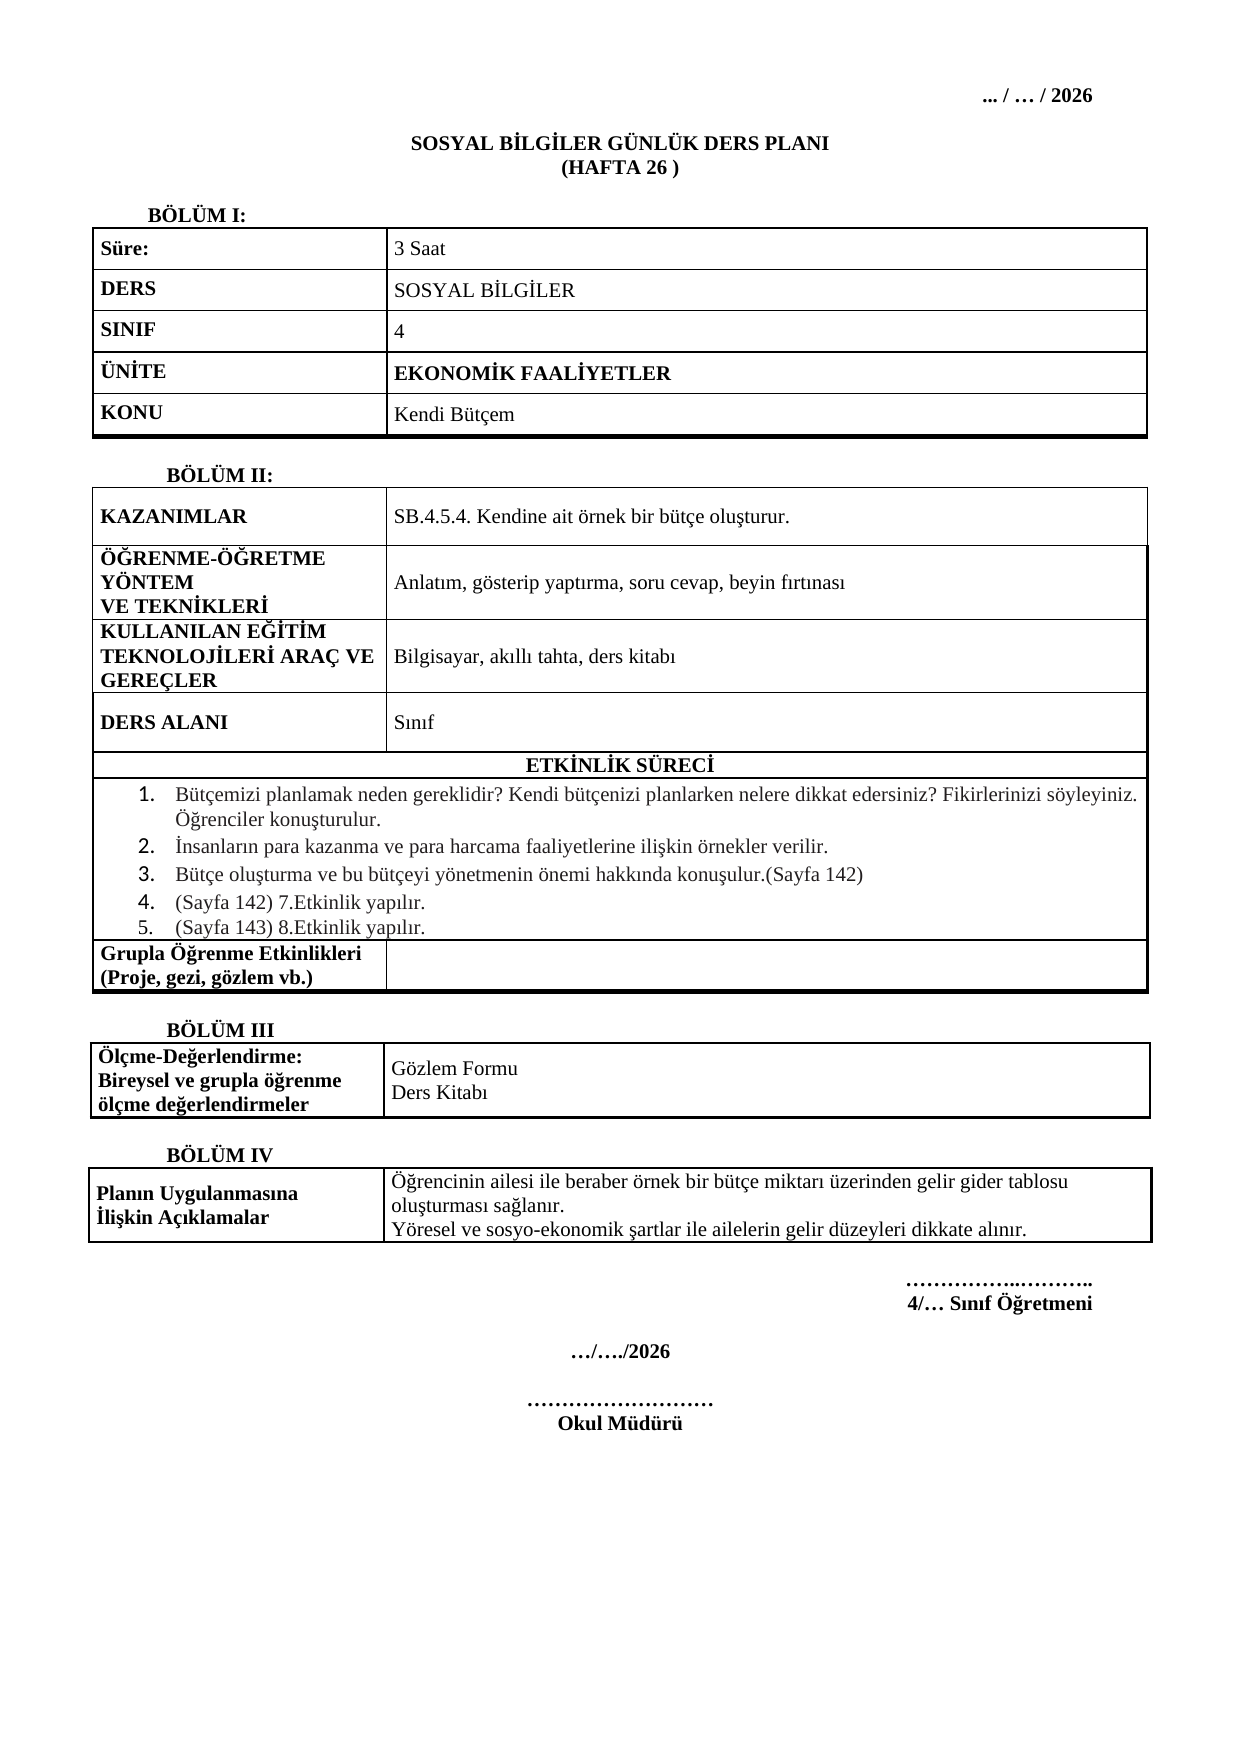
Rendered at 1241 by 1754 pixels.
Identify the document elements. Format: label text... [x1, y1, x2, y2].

table_header KAZANIMLAR [93, 488, 386, 545]
text ……………………… [148, 1387, 1092, 1411]
table_cell KONU [94, 394, 386, 434]
table_cell DERS [94, 270, 386, 310]
table_cell Bütçemizi planlamak neden gereklidir? Kendi bütçenizi planlarken nelere dikkat edersiniz? Fikirlerinizi söyleyiniz. Öğrenciler konuşturulur. İnsanların para kazanma ve para harcama faaliyetlerine ilişkin örnekler verilir. Bütçe oluşturma ve bu bütçeyi yönetmenin önemi hakkında konuşulur.(Sayfa 142) (Sayfa 142) 7.Etkinlik yapılır. (Sayfa 143) 8.Etkinlik yapılır. [94, 779, 1146, 939]
text 4/… Sınıf Öğretmeni [148, 1291, 1092, 1315]
text ... / … / 2026 [148, 83, 1092, 107]
table_cell ETKİNLİK SÜRECİ [94, 753, 1146, 777]
table_cell SINIF [94, 311, 386, 351]
table_cell Anlatım, gösterip yaptırma, soru cevap, beyin fırtınası [387, 546, 1146, 618]
text Okul Müdürü [148, 1411, 1092, 1435]
table_header Öğrencinin ailesi ile beraber örnek bir bütçe miktarı üzerinden gelir gider tablosu oluşturması sağlanır. Yöresel ve sosyo-ekonomik şartlar ile ailelerin gelir düzeyleri dikkate alınır. [385, 1169, 1150, 1241]
subtitle BÖLÜM IV [148, 1142, 1092, 1167]
text SOSYAL BİLGİLER GÜNLÜK DERS PLANI [148, 131, 1092, 155]
table_header Süre: [94, 229, 386, 268]
subtitle BÖLÜM III [148, 1018, 1092, 1042]
table_header Gözlem Formu Ders Kitabı [385, 1044, 1149, 1116]
table_cell Grupla Öğrenme Etkinlikleri (Proje, gezi, gözlem vb.) [94, 941, 386, 989]
table_cell DERS ALANI [94, 693, 386, 751]
table_cell Kendi Bütçem [388, 394, 1146, 434]
text BÖLÜM I: [148, 203, 1092, 227]
table_cell 4 [388, 311, 1146, 351]
table_cell Bilgisayar, akıllı tahta, ders kitabı [387, 620, 1146, 692]
table_header 3 Saat [388, 229, 1146, 268]
text BÖLÜM II: [148, 463, 1092, 487]
text …/…./2026 [148, 1339, 1092, 1363]
table_header Ölçme-Değerlendirme: Bireysel ve grupla öğrenme ölçme değerlendirmeler [92, 1044, 383, 1116]
text (HAFTA 26 ) [148, 155, 1092, 179]
table_cell SOSYAL BİLGİLER [388, 270, 1146, 310]
table_cell EKONOMİK FAALİYETLER [388, 353, 1146, 392]
table_cell ÖĞRENME-ÖĞRETME YÖNTEM VE TEKNİKLERİ [93, 546, 386, 618]
table_cell Sınıf [387, 693, 1146, 751]
table_cell [387, 941, 1146, 989]
table_header Planın Uygulanmasına İlişkin Açıklamalar [90, 1169, 383, 1241]
table_cell ÜNİTE [94, 353, 386, 392]
table_cell KULLANILAN EĞİTİM TEKNOLOJİLERİ ARAÇ VE GEREÇLER [93, 620, 386, 692]
table_header SB.4.5.4. Kendine ait örnek bir bütçe oluşturur. [387, 488, 1147, 545]
text ……………..……….. [148, 1267, 1092, 1291]
